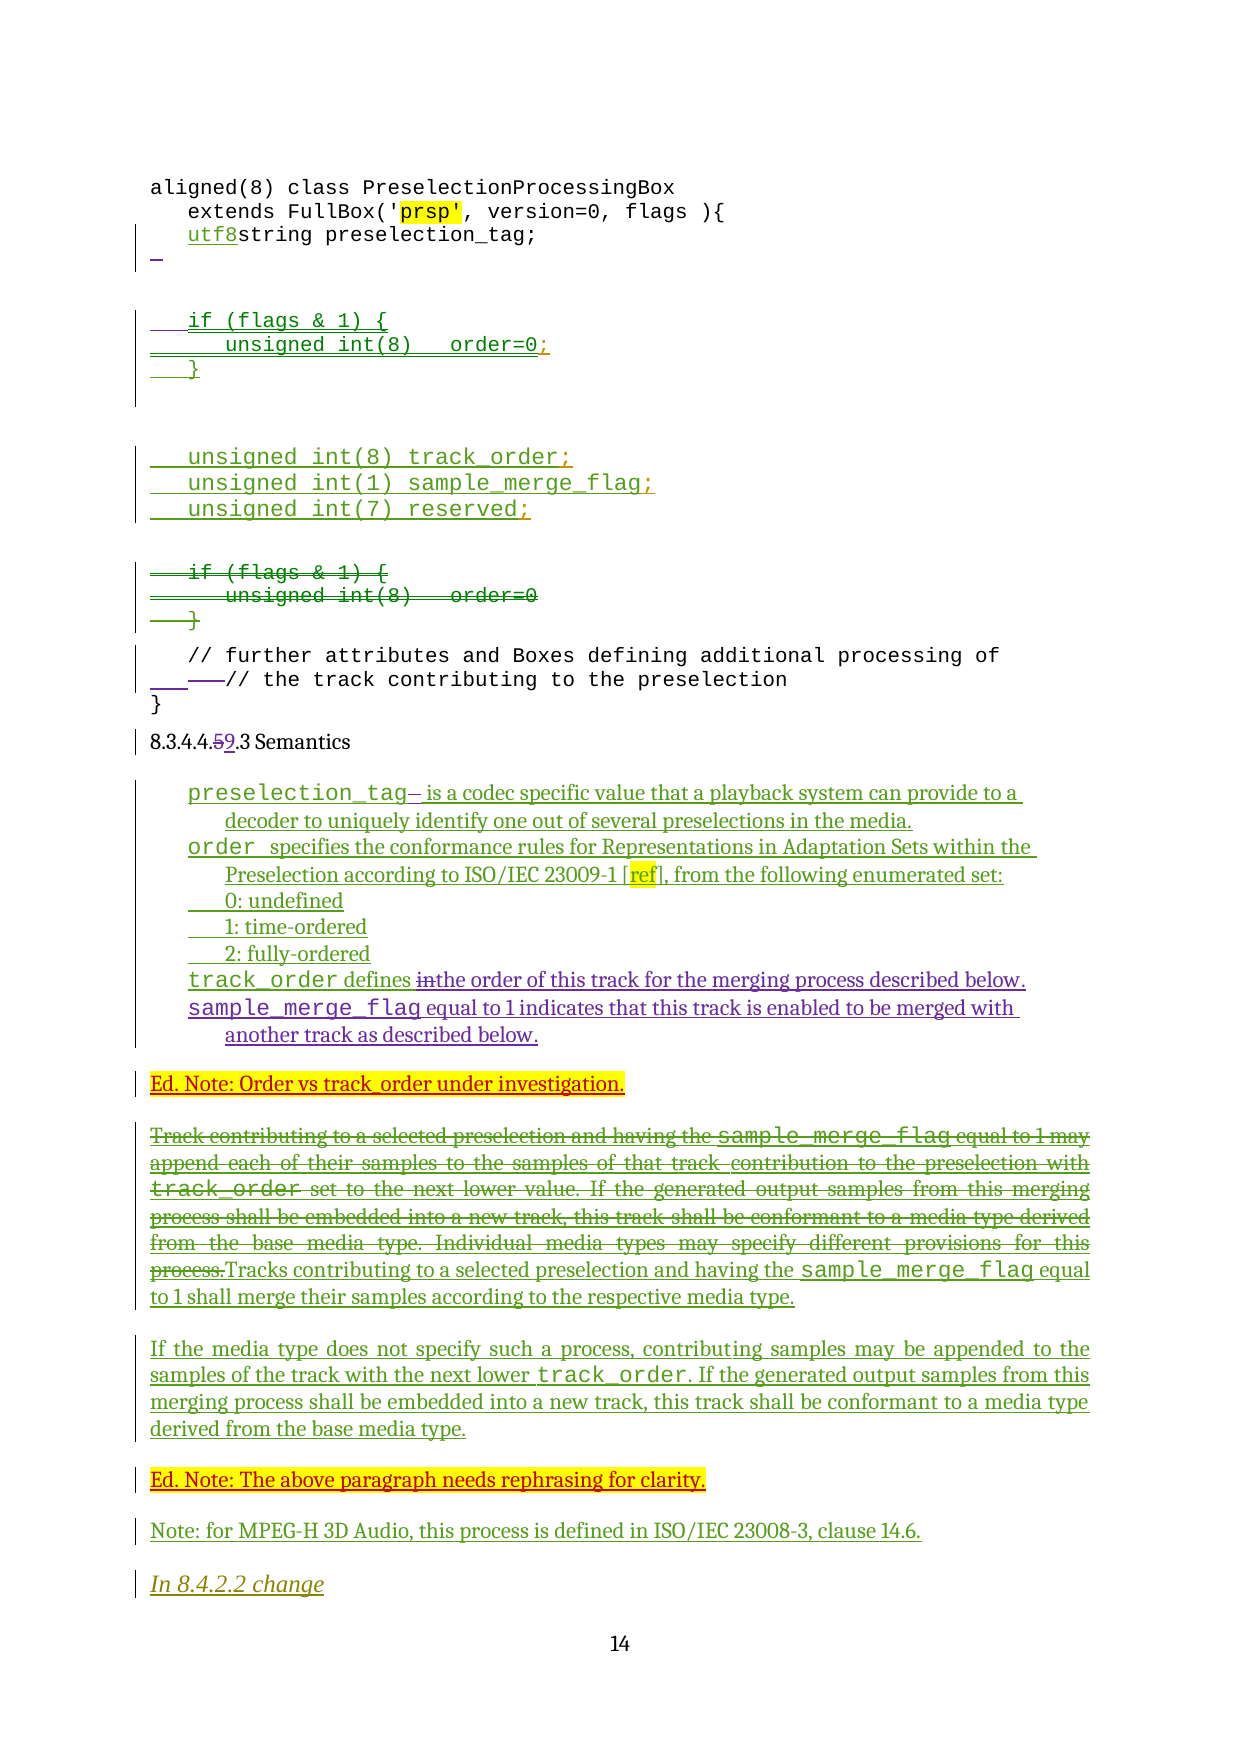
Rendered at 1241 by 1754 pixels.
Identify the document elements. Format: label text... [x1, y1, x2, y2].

text aligned(8) class PreselectionProcessingBox extends FullBox('prsp', version=0, flags ){ string preselection_tag; [150, 177, 1090, 298]
text 8.3.4.4..3 Semantics [150, 729, 1090, 755]
text // further attributes and Boxes defining additional processing of // the track contributing to the preselection } [150, 645, 1090, 716]
